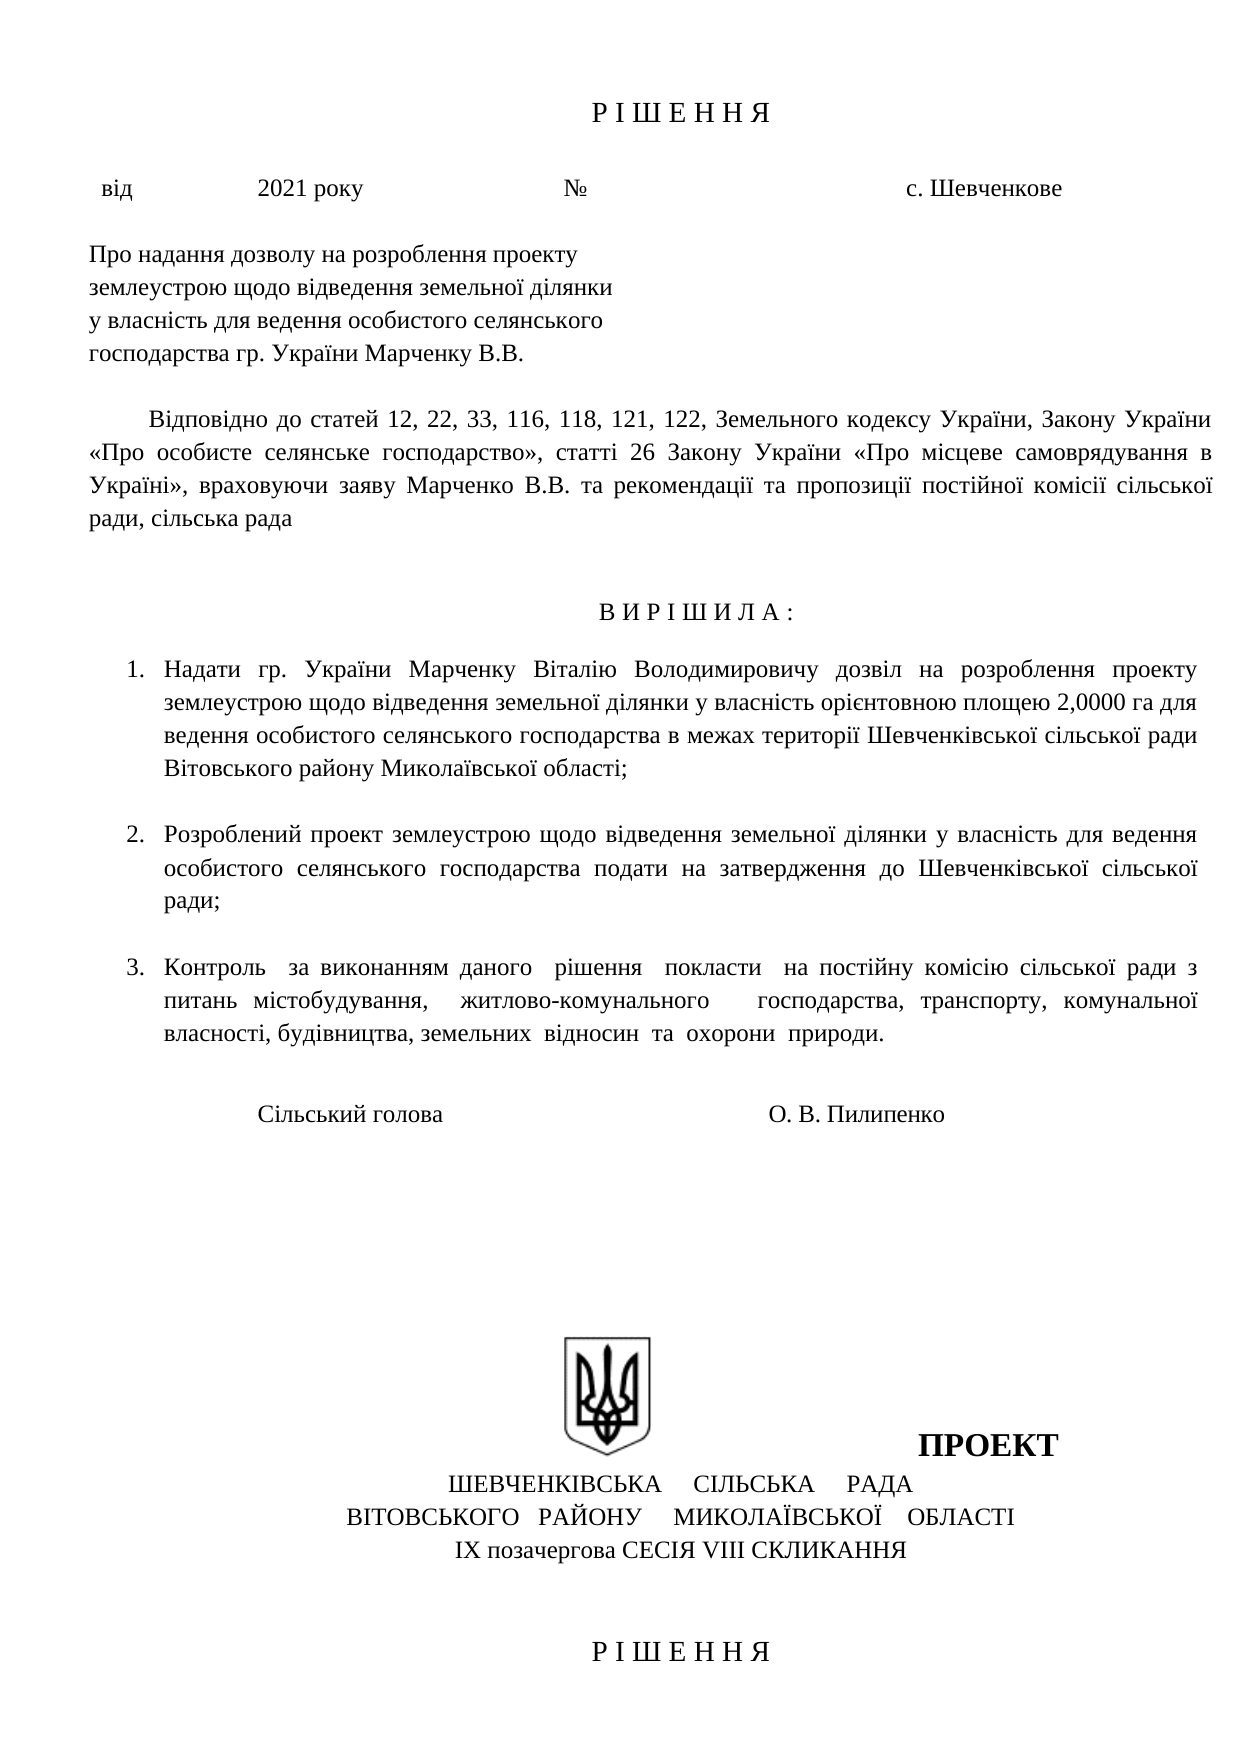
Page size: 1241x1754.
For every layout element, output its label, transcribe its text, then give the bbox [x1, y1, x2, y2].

list Надати гр. України Марченку Віталію Володимировичу дозвіл на розроблення проекту землеустрою щодо відведення земельної ділянки у власність орієнтовною площею 2,0000 га для ведення особистого селянського господарства в межах території Шевченківської сільської ради Вітовського району Миколаївської області; [126, 654, 1198, 782]
list Контроль за виконанням даного рішення покласти на постійну комісію сільської ради з питань містобудування, житлово-комунального господарства, транспорту, комунальної власності, будівництва, земельних відносин та охорони природи. [126, 952, 1198, 1047]
text господарства гр. України Марченку В.В. [89, 338, 1198, 366]
text у власність для ведення особистого селянського [89, 305, 1198, 333]
list Розроблений проект землеустрою щодо відведення земельної ділянки у власність для ведення особистого селянського господарства подати на затвердження до Шевченківської сільської ради; [126, 819, 1198, 914]
text Про надання дозволу на розроблення проекту [89, 239, 1198, 267]
text Відповідно до статей 12, 22, 33, 116, 118, 121, 122, Земельного кодексу України, Закону України «Про особисте селянське господарство», статті 26 Закону України «Про місцеве самоврядування в Україні», враховуючи заяву Марченко В.В. та рекомендації та пропозиції постійної комісії сільської ради, сільська рада [89, 404, 1213, 532]
text ПРОЕКТ [89, 1336, 1214, 1464]
text Р І Ш Е Н Н Я [148, 96, 1214, 129]
text ВИРІШИЛА: [89, 597, 1214, 626]
text Р І Ш Е Н Н Я [148, 1634, 1214, 1667]
picture [563, 1336, 652, 1457]
text землеустрою щодо відведення земельної ділянки [89, 272, 1198, 300]
text Сільський голова О. В. Пилипенко [126, 1099, 1214, 1128]
text ШЕВЧЕНКІВСЬКА СІЛЬСЬКА РАДА ВІТОВСЬКОГО РАЙОНУ МИКОЛАЇВСЬКОЇ ОБЛАСТІ ІХ позачергова СЕСІЯ VІІІ СКЛИКАННЯ [148, 1469, 1214, 1564]
text від 2021 року № с. Шевченкове [89, 173, 1214, 201]
